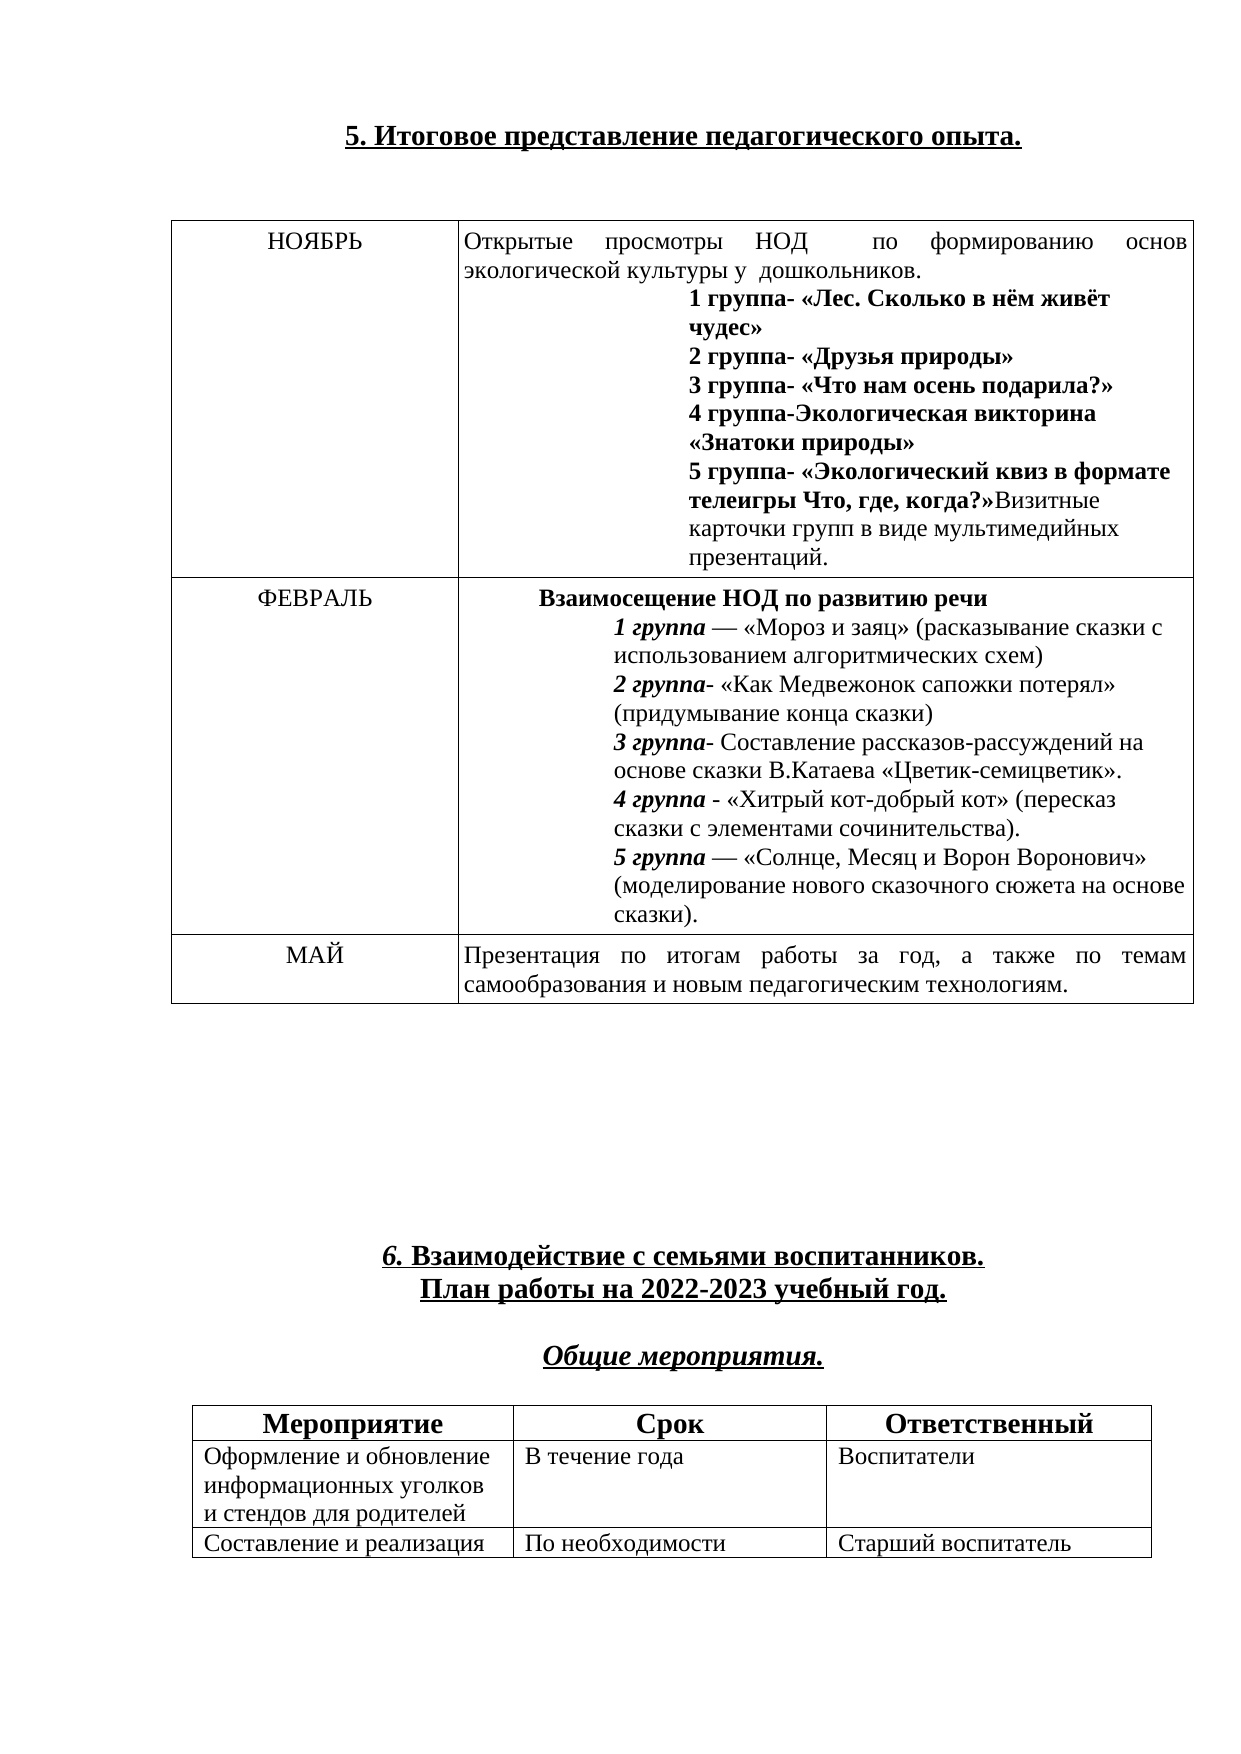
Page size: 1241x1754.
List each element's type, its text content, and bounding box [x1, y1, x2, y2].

table_header Мероприятие [193, 1406, 513, 1440]
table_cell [193, 1528, 513, 1557]
table_cell МАЙ [172, 935, 458, 1003]
text 5. Итоговое представление педагогического опыта. [215, 118, 1152, 152]
table_header Ответственный [827, 1406, 1151, 1440]
table_cell Презентация по итогам работы за год, а также по темам самообразования и новым педагогическим технологиям. [459, 935, 1193, 1003]
table_cell ФЕВРАЛЬ [172, 578, 458, 934]
table_cell Воспитатели [827, 1441, 1151, 1527]
text 6. Взаимодействие с семьями воспитанников. [215, 1238, 1152, 1271]
table_cell Старший воспитатель [827, 1528, 1151, 1557]
table_cell В течение года [514, 1441, 826, 1527]
table_cell Взаимосещение НОД по развитию речи 1 группа — «Мороз и заяц» (расказывание сказки с использованием алгоритмических схем) 2 группа- «Как Медвежонок сапожки потерял» (придумывание конца сказки) 3 группа- Составление рассказов-рассуждений на основе сказки В.Катаева «Цветик-семицветик». 4 группа - «Хитрый кот-добрый кот» (пересказ сказки с элементами сочинительства). 5 группа — «Солнце, Месяц и Ворон Воронович» (моделирование нового сказочного сюжета на основе сказки). [459, 578, 1193, 934]
table_cell По необходимости [514, 1528, 826, 1557]
text План работы на 2022-2023 учебный год. [215, 1271, 1152, 1305]
table_cell Оформление и обновление информационных уголков и стендов для родителей [193, 1441, 513, 1527]
table_header НОЯБРЬ [172, 221, 458, 577]
table_header Открытые просмотры НОД по формированию основ экологической культуры у дошкольников. 1 группа- «Лес. Сколько в нём живёт чудес» 2 группа- «Друзья природы» 3 группа- «Что нам осень подарила?» 4 группа-Экологическая викторина «Знатоки природы» 5 группа- «Экологический квиз в формате телеигры Что, где, когда?»Визитные карточки групп в виде мультимедийных презентаций. [459, 221, 1193, 577]
table_header Срок [514, 1406, 826, 1440]
text Общие мероприятия. [215, 1338, 1152, 1372]
